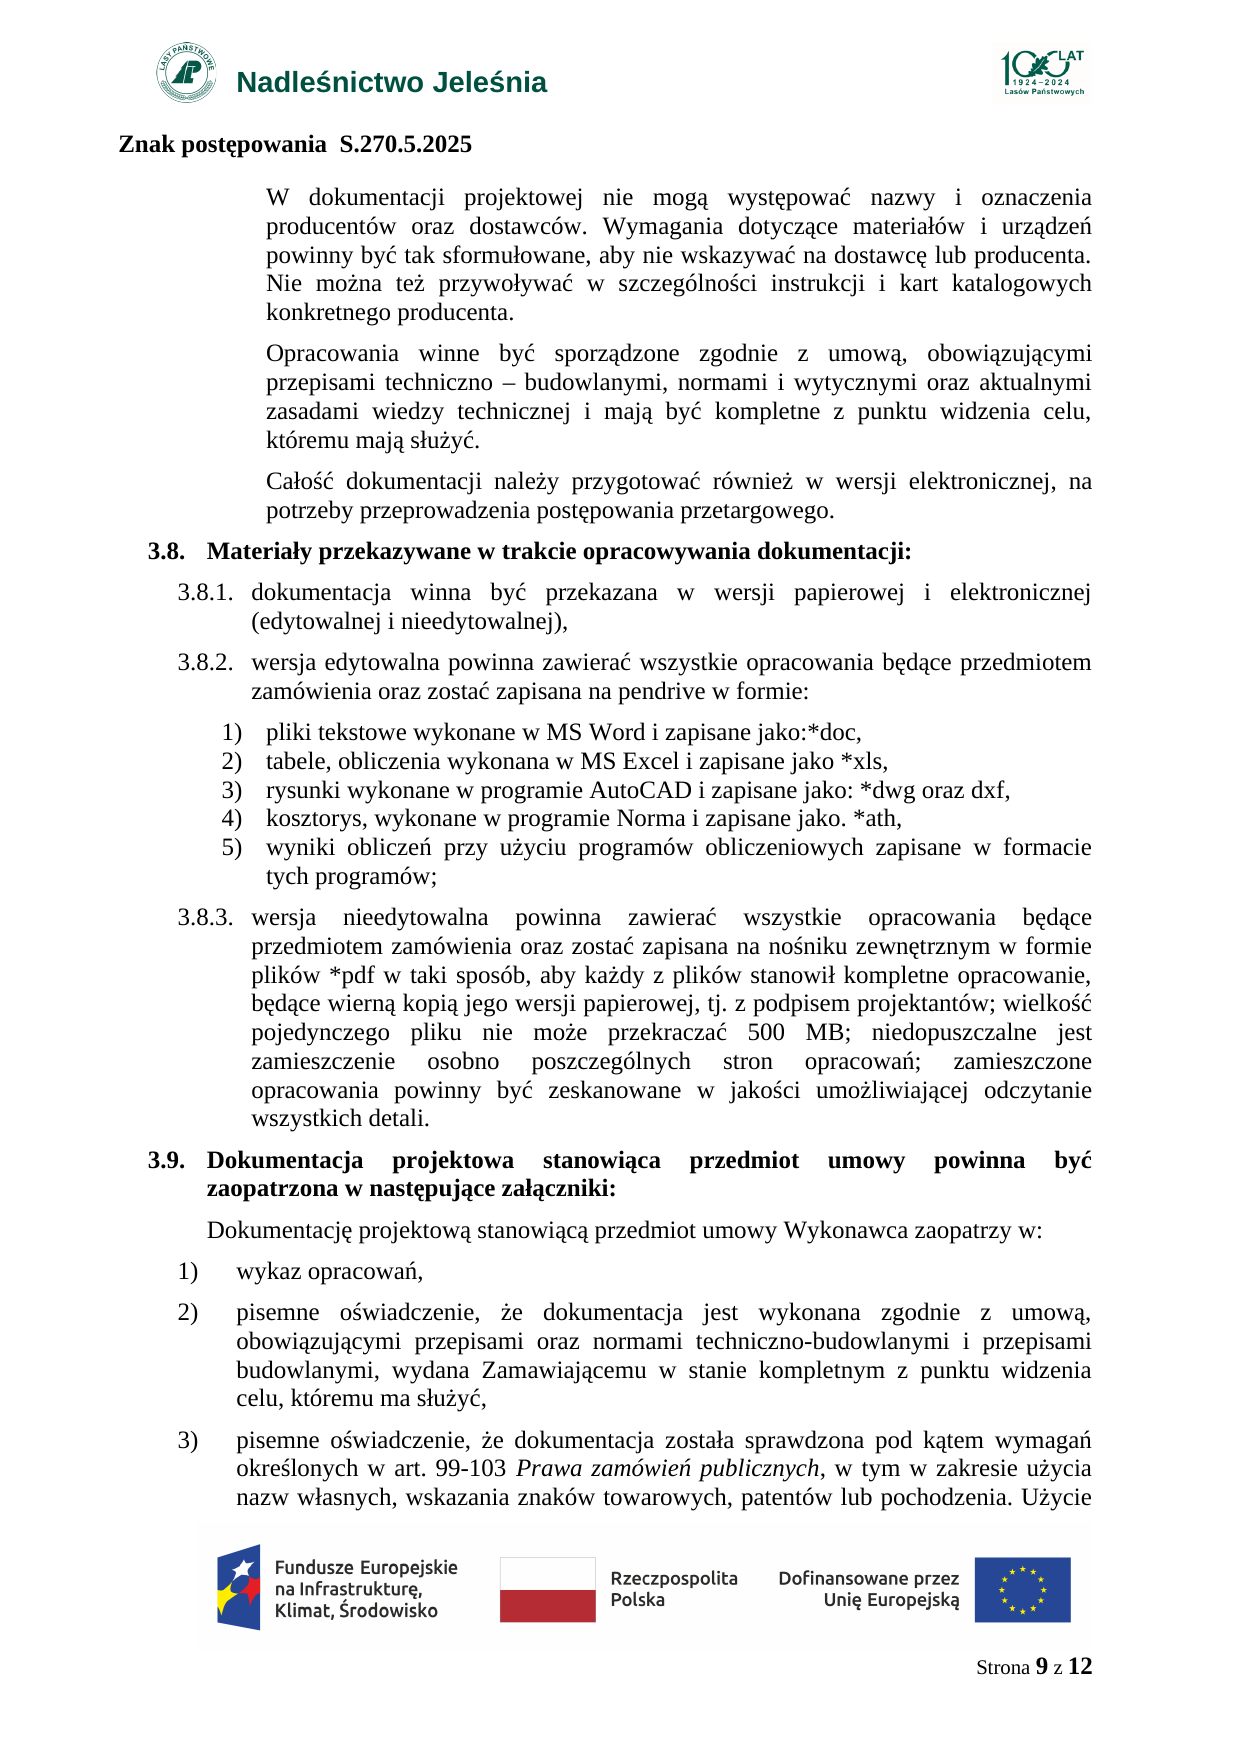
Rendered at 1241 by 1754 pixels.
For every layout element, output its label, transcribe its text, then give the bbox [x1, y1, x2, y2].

text 3.9. Dokumentacja projektowa stanowiąca przedmiot umowy powinna być zaopatrzona w następujące załączniki: [148, 1145, 1093, 1202]
text Opracowania winne być sporządzone zgodnie z umową, obowiązującymi przepisami techniczno – budowlanymi, normami i wytycznymi oraz aktualnymi zasadami wiedzy technicznej i mają być kompletne z punktu widzenia celu, któremu mają służyć. [266, 338, 1093, 453]
list pliki tekstowe wykonane w MS Word i zapisane jako:*doc, [221, 717, 1093, 746]
text W dokumentacji projektowej nie mogą występować nazwy i oznaczenia producentów oraz dostawców. Wymagania dotyczące materiałów i urządzeń powinny być tak sformułowane, aby nie wskazywać na dostawcę lub producenta. Nie można też przywoływać w szczególności instrukcji i kart katalogowych konkretnego producenta. [266, 182, 1093, 326]
text Całość dokumentacji należy przygotować również w wersji elektronicznej, na potrzeby przeprowadzenia postępowania przetargowego. [266, 466, 1093, 523]
list rysunki wykonane w programie AutoCAD i zapisane jako: *dwg oraz dxf, [221, 775, 1093, 803]
text 3.8.1. dokumentacja winna być przekazana w wersji papierowej i elektronicznej (edytowalnej i nieedytowalnej), [177, 577, 1093, 635]
text Dokumentację projektową stanowiącą przedmiot umowy Wykonawca zaopatrzy w: [207, 1215, 1093, 1243]
list kosztorys, wykonane w programie Norma i zapisane jako. *ath, [221, 803, 1093, 832]
picture [196, 1522, 1093, 1652]
text 3.8.3. wersja nieedytowalna powinna zawierać wszystkie opracowania będące przedmiotem zamówienia oraz zostać zapisana na nośniku zewnętrznym w formie plików *pdf w taki sposób, aby każdy z plików stanowił kompletne opracowanie, będące wierną kopią jego wersji papierowej, tj. z podpisem projektantów; wielkość pojedynczego pliku nie może przekraczać 500 MB; niedopuszczalne jest zamieszczenie osobno poszczególnych stron opracowań; zamieszczone opracowania powinny być zeskanowane w jakości umożliwiającej odczytanie wszystkich detali. [177, 902, 1093, 1132]
picture [992, 42, 1092, 104]
list tabele, obliczenia wykonana w MS Excel i zapisane jako *xls, [221, 746, 1093, 775]
text 1) wykaz opracowań, [177, 1256, 1093, 1285]
text 3.8.2. wersja edytowalna powinna zawierać wszystkie opracowania będące przedmiotem zamówienia oraz zostać zapisana na pendrive w formie: [177, 647, 1093, 705]
text 2) pisemne oświadczenie, że dokumentacja jest wykonana zgodnie z umową, obowiązującymi przepisami oraz normami techniczno-budowlanymi i przepisami budowlanymi, wydana Zamawiającemu w stanie kompletnym z punktu widzenia celu, któremu ma służyć, [177, 1297, 1093, 1412]
list wyniki obliczeń przy użyciu programów obliczeniowych zapisane w formacie tych programów; [221, 832, 1093, 890]
text 3.8. Materiały przekazywane w trakcie opracowywania dokumentacji: [148, 536, 1093, 565]
